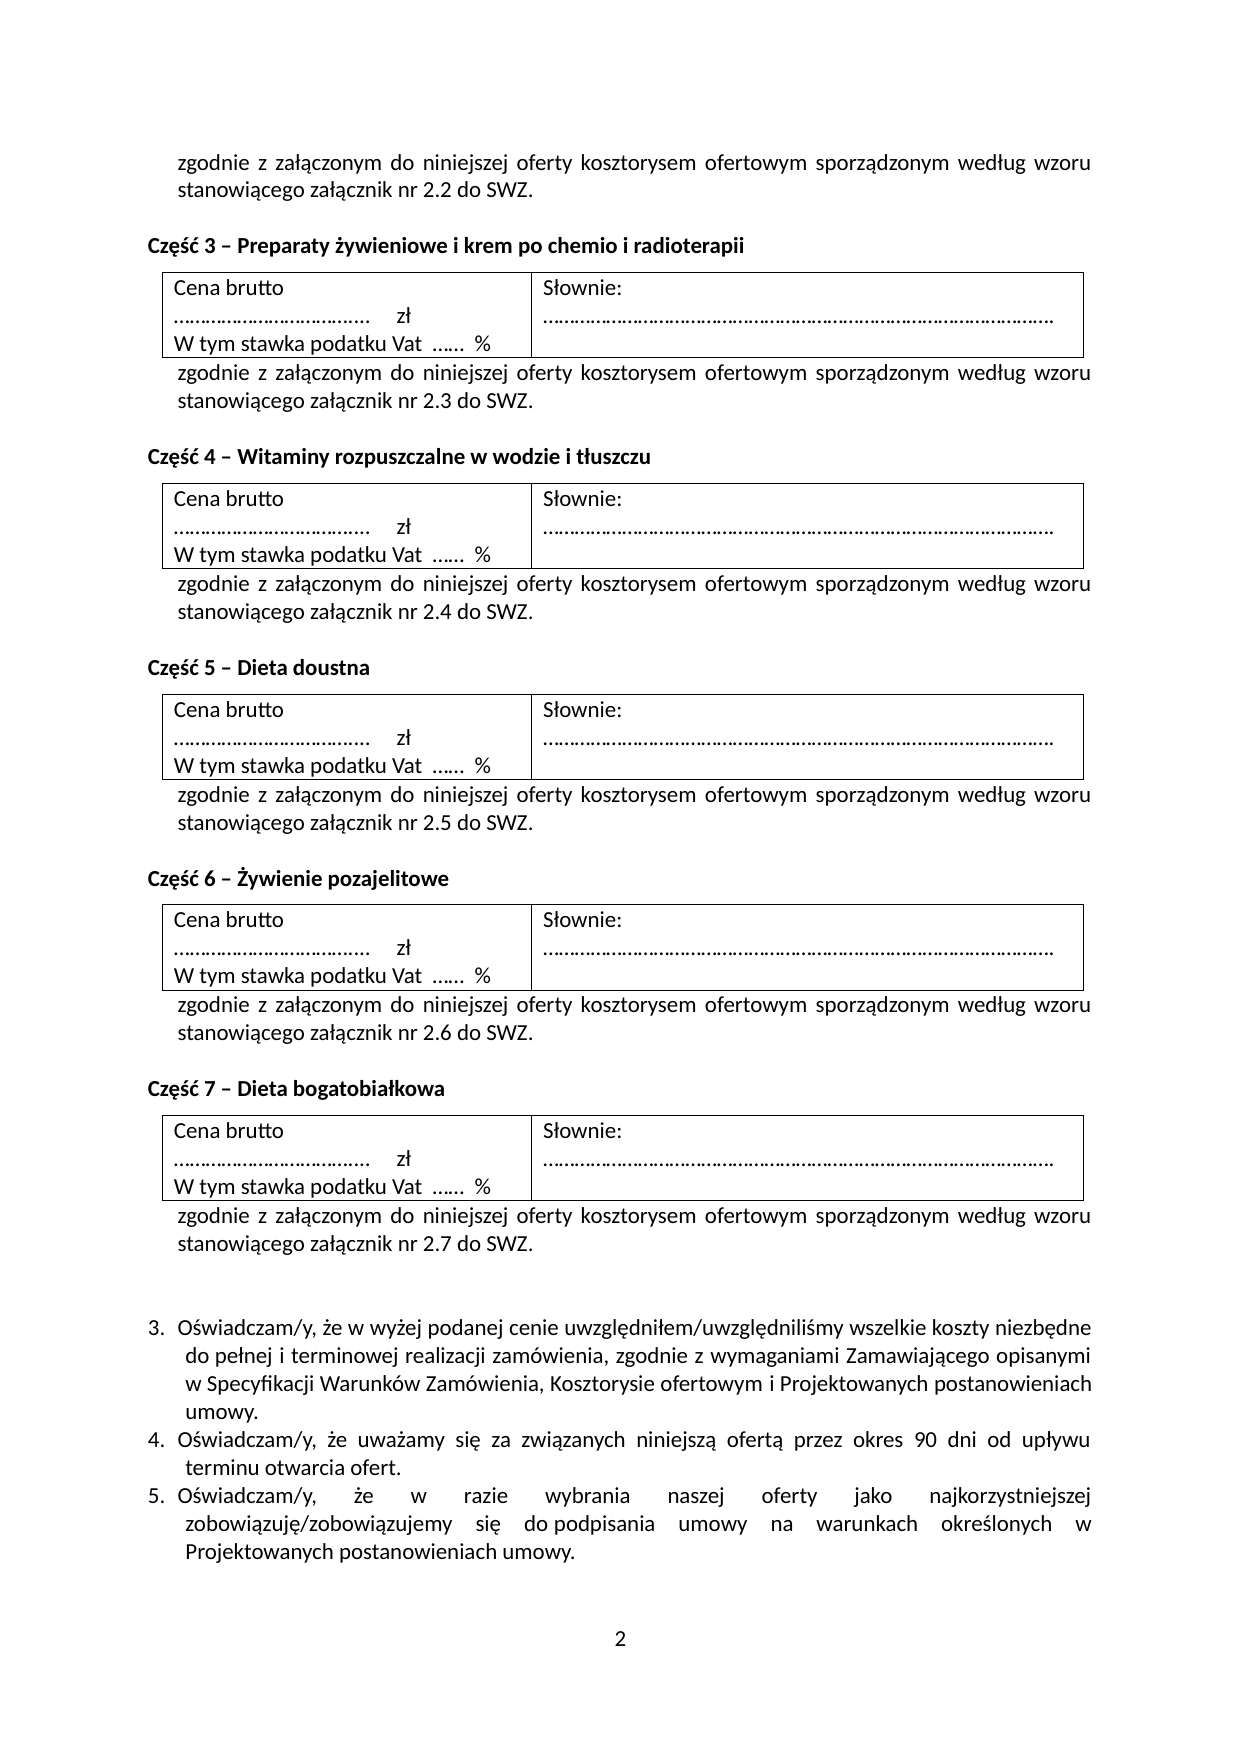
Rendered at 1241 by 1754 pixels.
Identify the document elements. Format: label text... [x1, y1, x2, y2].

text zgodnie z załączonym do niniejszej oferty kosztorysem ofertowym sporządzonym według wzoru stanowiącego załącznik nr 2.2 do SWZ. [177, 148, 1093, 204]
table_header Cena brutto …………………………….... zł W tym stawka podatku Vat …… % [163, 695, 531, 779]
table_header Słownie: ……………………………………………………………………………………. [532, 273, 1083, 357]
text zgodnie z załączonym do niniejszej oferty kosztorysem ofertowym sporządzonym według wzoru stanowiącego załącznik nr 2.6 do SWZ. [177, 991, 1093, 1047]
table_header Słownie: ……………………………………………………………………………………. [532, 1116, 1083, 1200]
list Oświadczam/y, że w razie wybrania naszej oferty jako najkorzystniejszej zobowiązuję/zobowiązujemy się do podpisania umowy na warunkach określonych w Projektowanych postanowieniach umowy. [148, 1481, 1093, 1566]
table_header Słownie: ……………………………………………………………………………………. [532, 695, 1083, 779]
text zgodnie z załączonym do niniejszej oferty kosztorysem ofertowym sporządzonym według wzoru stanowiącego załącznik nr 2.4 do SWZ. [177, 569, 1093, 625]
text Część 7 – Dieta bogatobiałkowa [148, 1074, 1093, 1103]
table_header Cena brutto …………………………….... zł W tym stawka podatku Vat …… % [163, 273, 531, 357]
text zgodnie z załączonym do niniejszej oferty kosztorysem ofertowym sporządzonym według wzoru stanowiącego załącznik nr 2.3 do SWZ. [177, 358, 1093, 414]
list Oświadczam/y, że w wyżej podanej cenie uwzględniłem/uwzględniliśmy wszelkie koszty niezbędne do pełnej i terminowej realizacji zamówienia, zgodnie z wymaganiami Zamawiającego opisanymi w Specyfikacji Warunków Zamówienia, Kosztorysie ofertowym i Projektowanych postanowieniach umowy. [148, 1313, 1093, 1425]
text Część 4 – Witaminy rozpuszczalne w wodzie i tłuszczu [148, 442, 1093, 470]
table_header Cena brutto …………………………….... zł W tym stawka podatku Vat …… % [163, 1116, 531, 1200]
table_header Słownie: ……………………………………………………………………………………. [532, 905, 1083, 989]
list Oświadczam/y, że uważamy się za związanych niniejszą ofertą przez okres 90 dni od upływu terminu otwarcia ofert. [148, 1425, 1093, 1481]
text Część 3 – Preparaty żywieniowe i krem po chemio i radioterapii [148, 232, 1093, 260]
text zgodnie z załączonym do niniejszej oferty kosztorysem ofertowym sporządzonym według wzoru stanowiącego załącznik nr 2.7 do SWZ. [177, 1201, 1093, 1257]
text Część 5 – Dieta doustna [148, 653, 1093, 681]
table_header Cena brutto …………………………….... zł W tym stawka podatku Vat …… % [163, 484, 531, 568]
table_header Słownie: ……………………………………………………………………………………. [532, 484, 1083, 568]
text Część 6 – Żywienie pozajelitowe [148, 864, 1093, 892]
text zgodnie z załączonym do niniejszej oferty kosztorysem ofertowym sporządzonym według wzoru stanowiącego załącznik nr 2.5 do SWZ. [177, 780, 1093, 836]
table_header Cena brutto …………………………….... zł W tym stawka podatku Vat …… % [163, 905, 531, 989]
